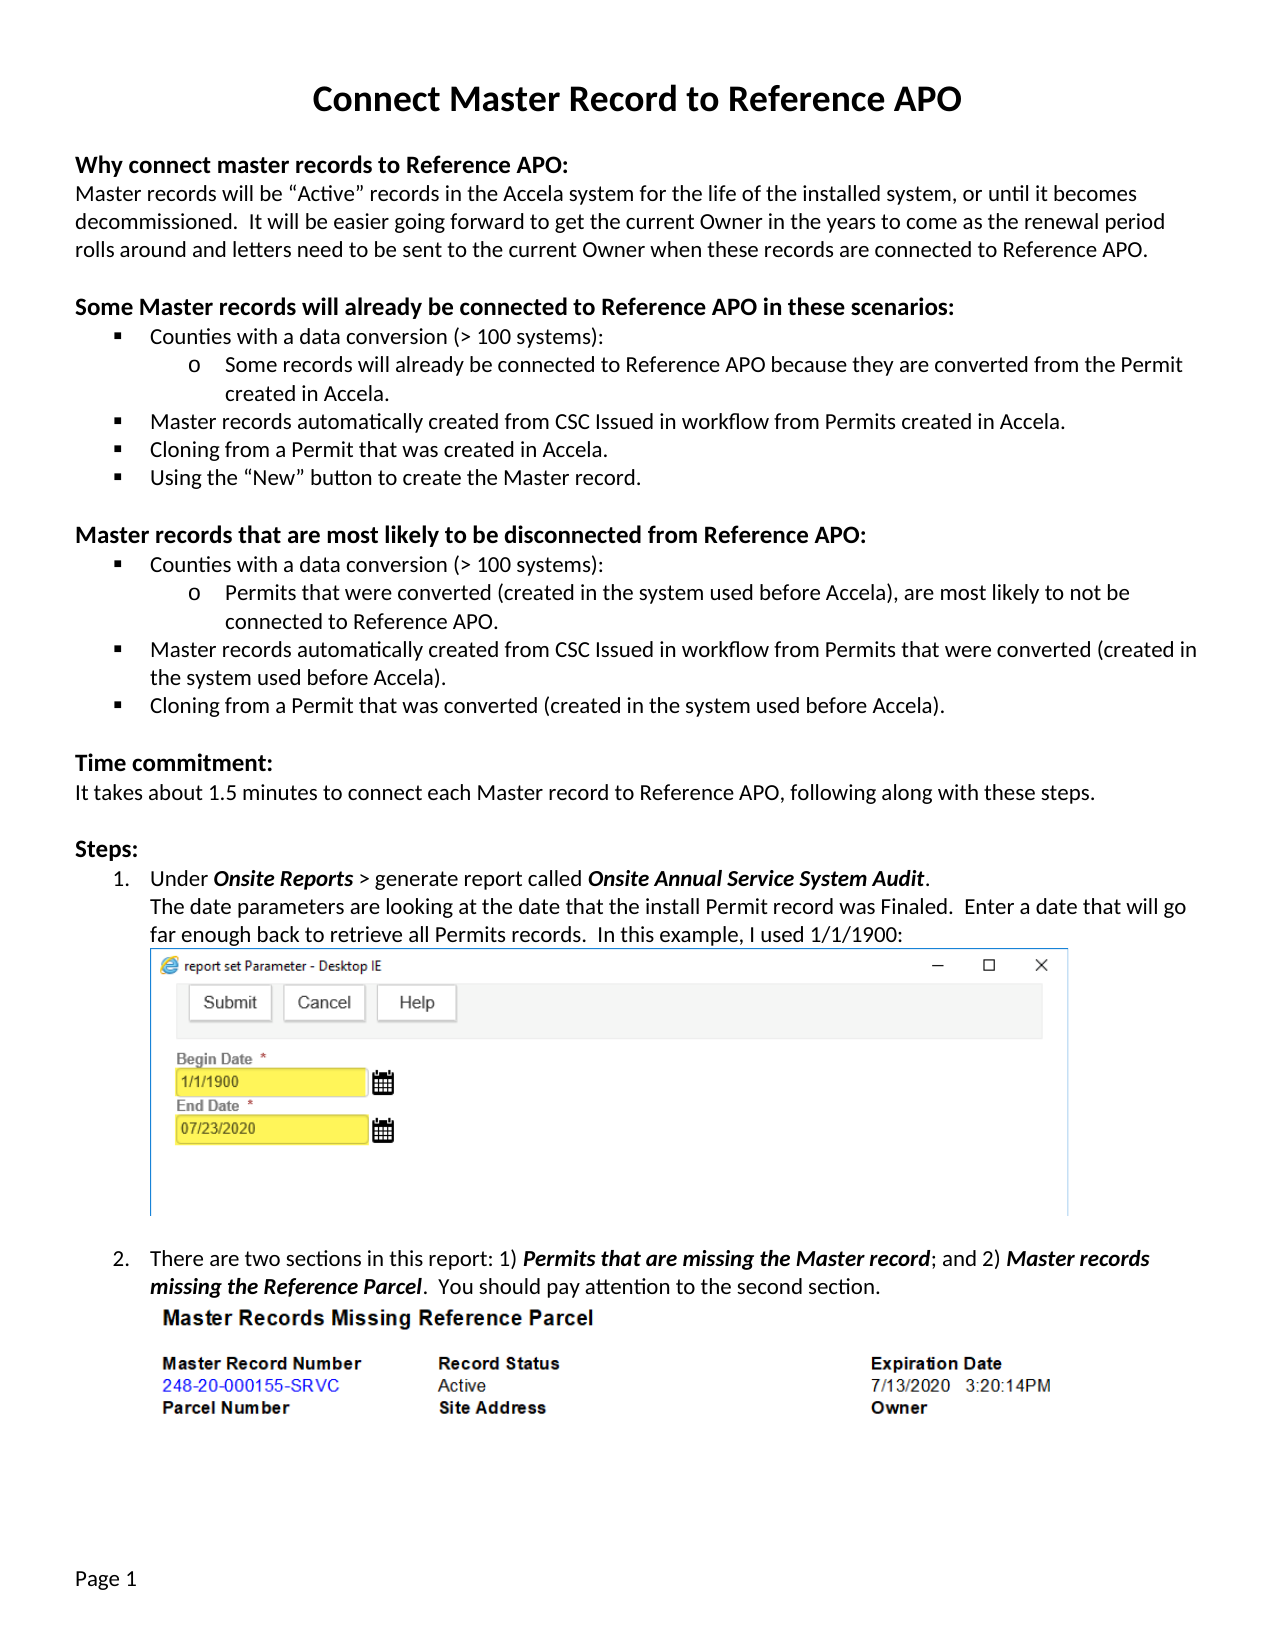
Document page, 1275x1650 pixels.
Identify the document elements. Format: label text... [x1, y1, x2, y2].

list Some records will already be connected to Reference APO because they are converted from the Permit created in Accela. [187, 350, 1200, 407]
text Steps: [75, 834, 1200, 864]
text Master records will be “Active” records in the Accela system for the life of the installed system, or until it becomes decommissioned. It will be easier going forward to get the current Owner in the years to come as the renewal period rolls around and letters need to be sent to the current Owner when these records are connected to Reference APO. [75, 179, 1200, 263]
list Master records automatically created from CSC Issued in workflow from Permits that were converted (created in the system used before Accela). [112, 635, 1200, 691]
text Master records that are most likely to be disconnected from Reference APO: [75, 519, 1200, 550]
list Counties with a data conversion (> 100 systems): [112, 322, 1200, 350]
list Master records automatically created from CSC Issued in workflow from Permits created in Accela. [112, 407, 1200, 435]
text Connect Master Record to Reference APO [75, 75, 1200, 121]
picture [150, 1300, 1078, 1438]
text Some Master records will already be connected to Reference APO in these scenarios: [75, 291, 1200, 322]
list Using the “New” button to create the Master record. [112, 463, 1200, 491]
list Cloning from a Permit that was converted (created in the system used before Accela). [112, 691, 1200, 719]
text It takes about 1.5 minutes to connect each Master record to Reference APO, following along with these steps. [75, 778, 1200, 806]
text Why connect master records to Reference APO: [75, 149, 1200, 179]
text Time commitment: [75, 747, 1200, 778]
list There are two sections in this report: 1) Permits that are missing the Master record; and 2) Master records missing the Reference Parcel. You should pay attention to the second section. [112, 1244, 1200, 1300]
list Counties with a data conversion (> 100 systems): [112, 550, 1200, 578]
list Cloning from a Permit that was created in Accela. [112, 435, 1200, 463]
list Under Onsite Reports > generate report called Onsite Annual Service System Audit. [112, 864, 1200, 892]
list Permits that were converted (created in the system used before Accela), are most likely to not be connected to Reference APO. [187, 578, 1200, 635]
list The date parameters are looking at the date that the install Permit record was Finaled. Enter a date that will go far enough back to retrieve all Permits records. In this example, I used 1/1/1900: [150, 892, 1200, 948]
picture [150, 948, 1069, 1216]
